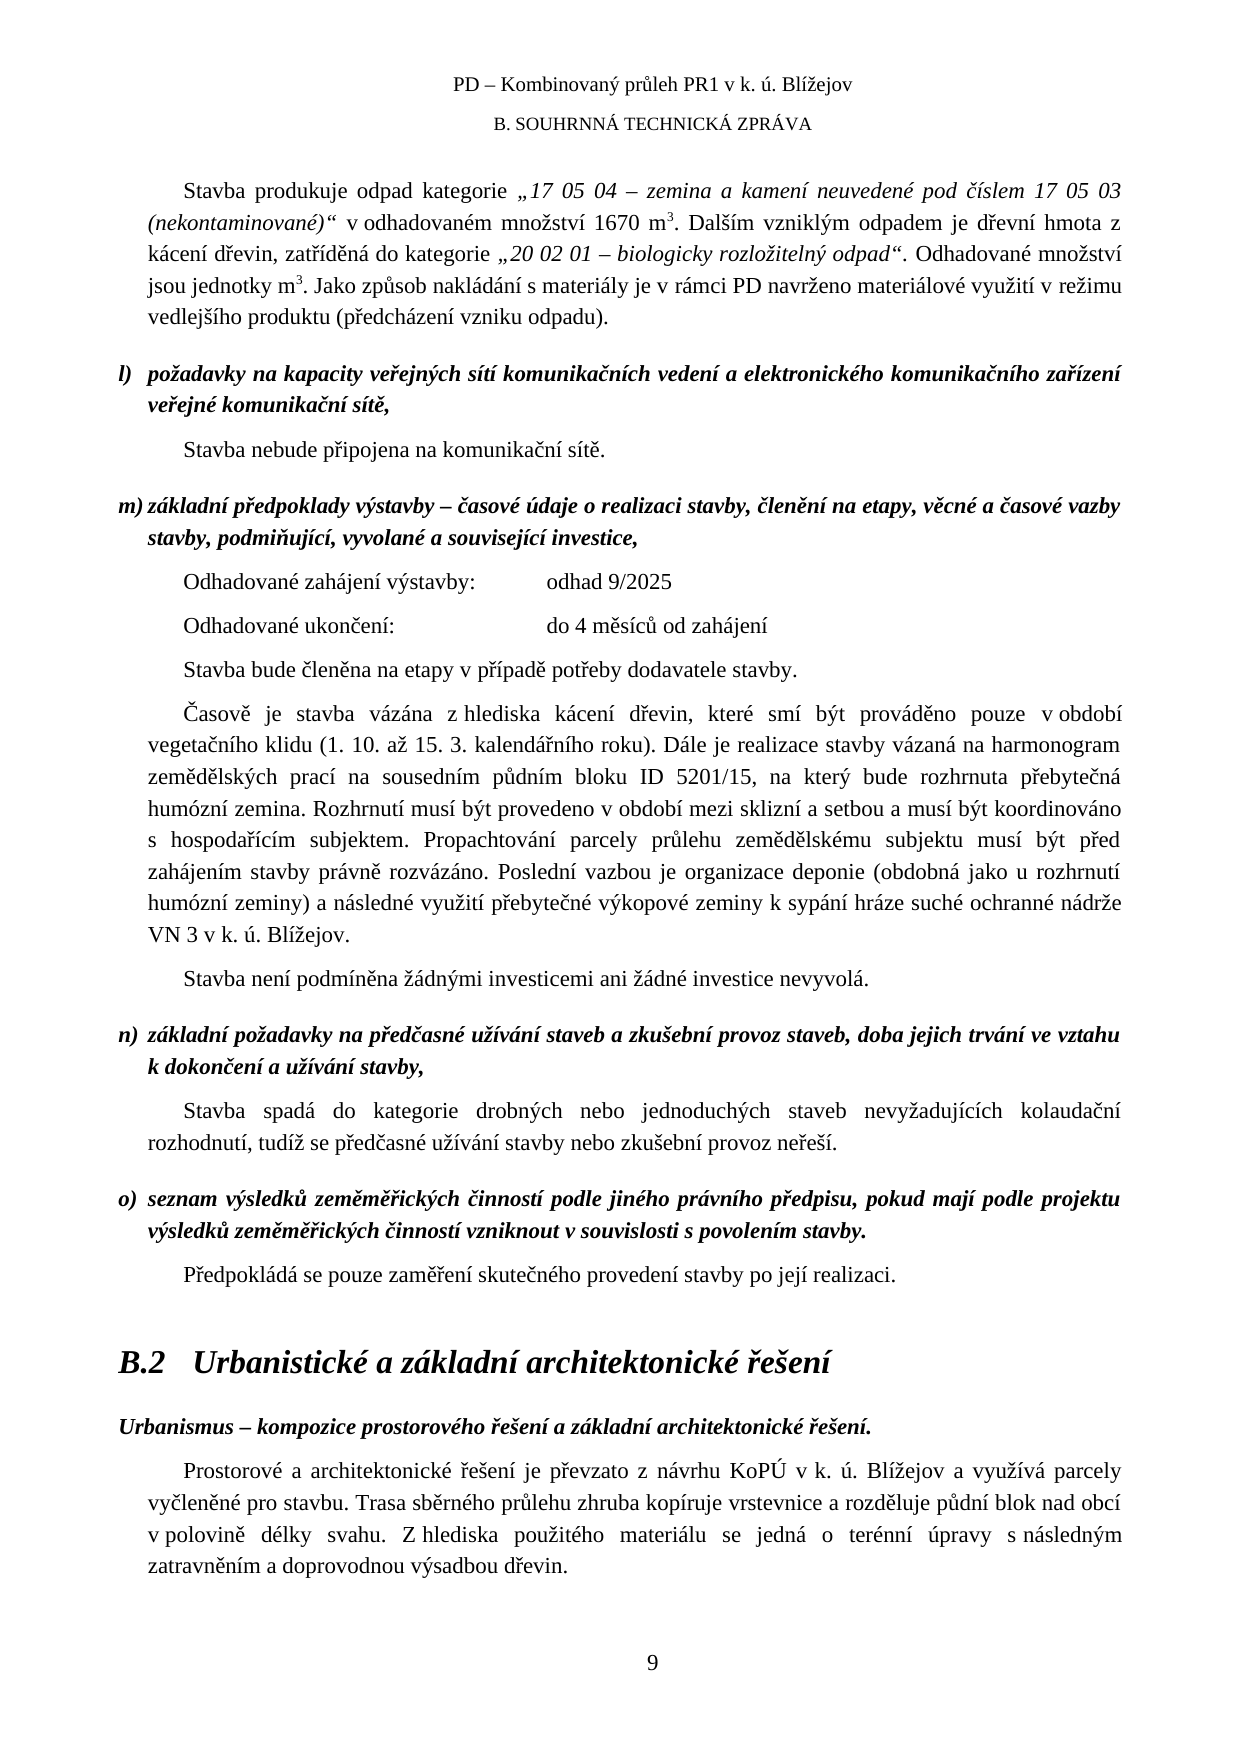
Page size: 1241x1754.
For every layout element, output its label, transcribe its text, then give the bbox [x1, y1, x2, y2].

text Stavba bude členěna na etapy v případě potřeby dodavatele stavby. [148, 656, 1122, 682]
text Předpokládá se pouze zaměření skutečného provedení stavby po její realizaci. [148, 1261, 1122, 1287]
text Prostorové a architektonické řešení je převzato z návrhu KoPÚ v k. ú. Blížejov a využívá parcely vyčleněné pro stavbu. Trasa sběrného průlehu zhruba kopíruje vrstevnice a rozděluje půdní blok nad obcí v polovině délky svahu. Z hlediska použitého materiálu se jedná o terénní úpravy s následným zatravněním a doprovodnou výsadbou dřevin. [148, 1457, 1122, 1578]
subtitle Urbanistické a základní architektonické řešení [118, 1342, 1122, 1381]
text základní předpoklady výstavby – časové údaje o realizaci stavby, členění na etapy, věcné a časové vazby stavby, podmiňující, vyvolané a související investice, [118, 492, 1122, 550]
text Stavba nebude připojena na komunikační sítě. [148, 436, 1122, 462]
list Urbanismus – kompozice prostorového řešení a základní architektonické řešení. [118, 1413, 1122, 1440]
text Stavba produkuje odpad kategorie „17 05 04 – zemina a kamení neuvedené pod číslem 17 05 03 (nekontaminované)“ v odhadovaném množství 1670 m3. Dalším vzniklým odpadem je dřevní hmota z kácení dřevin, zatříděná do kategorie „20 02 01 – biologicky rozložitelný odpad“. Odhadované množství jsou jednotky m3. Jako způsob nakládání s materiály je v rámci PD navrženo materiálové využití v režimu vedlejšího produktu (předcházení vzniku odpadu). [148, 177, 1122, 330]
text seznam výsledků zeměměřických činností podle jiného právního předpisu, pokud mají podle projektu výsledků zeměměřických činností vzniknout v souvislosti s povolením stavby. [118, 1185, 1122, 1243]
text Stavba není podmíněna žádnými investicemi ani žádné investice nevyvolá. [148, 965, 1122, 991]
text Odhadované zahájení výstavby: odhad 9/2025 [183, 568, 1122, 594]
text Odhadované ukončení: do 4 měsíců od zahájení [183, 612, 1122, 638]
text základní požadavky na předčasné užívání staveb a zkušební provoz staveb, doba jejich trvání ve vztahu k dokončení a užívání stavby, [118, 1022, 1122, 1079]
text Časově je stavba vázána z hlediska kácení dřevin, které smí být prováděno pouze v období vegetačního klidu (1. 10. až 15. 3. kalendářního roku). Dále je realizace stavby vázaná na harmonogram zemědělských prací na sousedním půdním bloku ID 5201/15, na který bude rozhrnuta přebytečná humózní zemina. Rozhrnutí musí být provedeno v období mezi sklizní a setbou a musí být koordinováno s hospodařícím subjektem. Propachtování parcely průlehu zemědělskému subjektu musí být před zahájením stavby právně rozvázáno. Poslední vazbou je organizace deponie (obdobná jako u rozhrnutí humózní zeminy) a následné využití přebytečné výkopové zeminy k sypání hráze suché ochranné nádrže VN 3 v k. ú. Blížejov. [148, 700, 1122, 947]
text Stavba spadá do kategorie drobných nebo jednoduchých staveb nevyžadujících kolaudační rozhodnutí, tudíž se předčasné užívání stavby nebo zkušební provoz neřeší. [148, 1097, 1122, 1155]
text požadavky na kapacity veřejných sítí komunikačních vedení a elektronického komunikačního zařízení veřejné komunikační sítě, [118, 360, 1122, 418]
